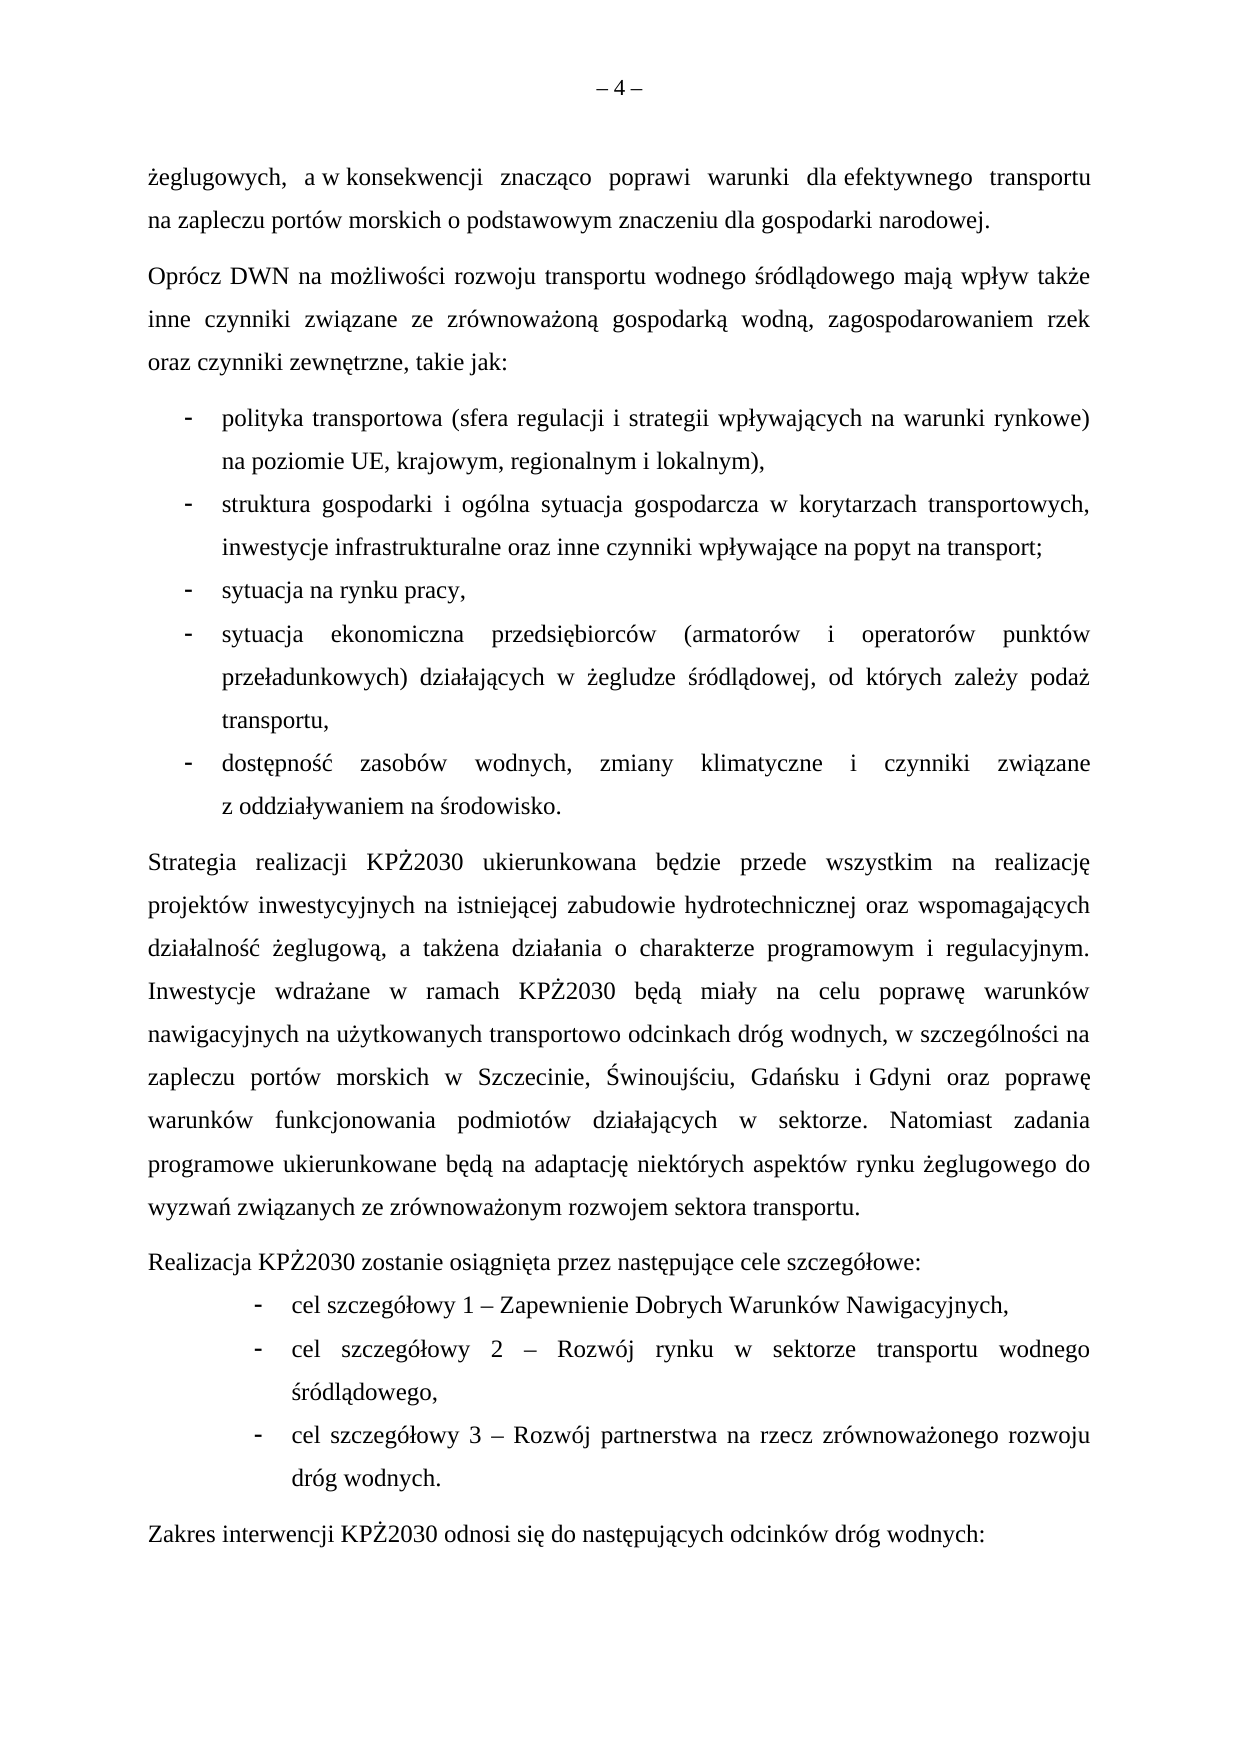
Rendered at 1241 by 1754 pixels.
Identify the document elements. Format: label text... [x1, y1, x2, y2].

list cel szczegółowy 1 – Zapewnienie Dobrych Warunków Nawigacyjnych, [254, 1291, 1091, 1319]
text Strategia realizacji KPŻ2030 ukierunkowana będzie przede wszystkim na realizację projektów inwestycyjnych na istniejącej zabudowie hydrotechnicznej oraz wspomagających działalność żeglugową, a takżena działania o charakterze programowym i regulacyjnym. Inwestycje wdrażane w ramach KPŻ2030 będą miały na celu poprawę warunków nawigacyjnych na użytkowanych transportowo odcinkach dróg wodnych, w szczególności na zapleczu portów morskich w Szczecinie, Świnoujściu, Gdańsku i Gdyni oraz poprawę warunków funkcjonowania podmiotów działających w sektorze. Natomiast zadania programowe ukierunkowane będą na adaptację niektórych aspektów rynku żeglugowego do wyzwań związanych ze zrównoważonym rozwojem sektora transportu. [148, 847, 1091, 1221]
text Realizacja KPŻ2030 zostanie osiągnięta przez następujące cele szczegółowe: [148, 1247, 1091, 1276]
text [148, 162, 1091, 234]
list sytuacja ekonomiczna przedsiębiorców (armatorów i operatorów punktów przeładunkowych) działających w żegludze śródlądowej, od których zależy podaż transportu, [184, 619, 1091, 734]
text Oprócz DWN na możliwości rozwoju transportu wodnego śródlądowego mają wpływ także inne czynniki związane ze zrównoważoną gospodarką wodną, zagospodarowaniem rzek oraz czynniki zewnętrzne, takie jak: [148, 261, 1091, 376]
list struktura gospodarki i ogólna sytuacja gospodarcza w korytarzach transportowych, inwestycje infrastrukturalne oraz inne czynniki wpływające na popyt na transport; [184, 489, 1091, 561]
list dostępność zasobów wodnych, zmiany klimatyczne i czynniki związane z oddziaływaniem na środowisko. [184, 748, 1091, 820]
list cel szczegółowy 2 – Rozwój rynku w sektorze transportu wodnego śródlądowego, [254, 1334, 1091, 1406]
list sytuacja na rynku pracy, [184, 576, 1091, 604]
list polityka transportowa (sfera regulacji i strategii wpływających na warunki rynkowe) na poziomie UE, krajowym, regionalnym i lokalnym), [184, 403, 1091, 475]
list cel szczegółowy 3 – Rozwój partnerstwa na rzecz zrównoważonego rozwoju dróg wodnych. [254, 1420, 1091, 1492]
text Zakres interwencji KPŻ2030 odnosi się do następujących odcinków dróg wodnych: [148, 1519, 1091, 1547]
